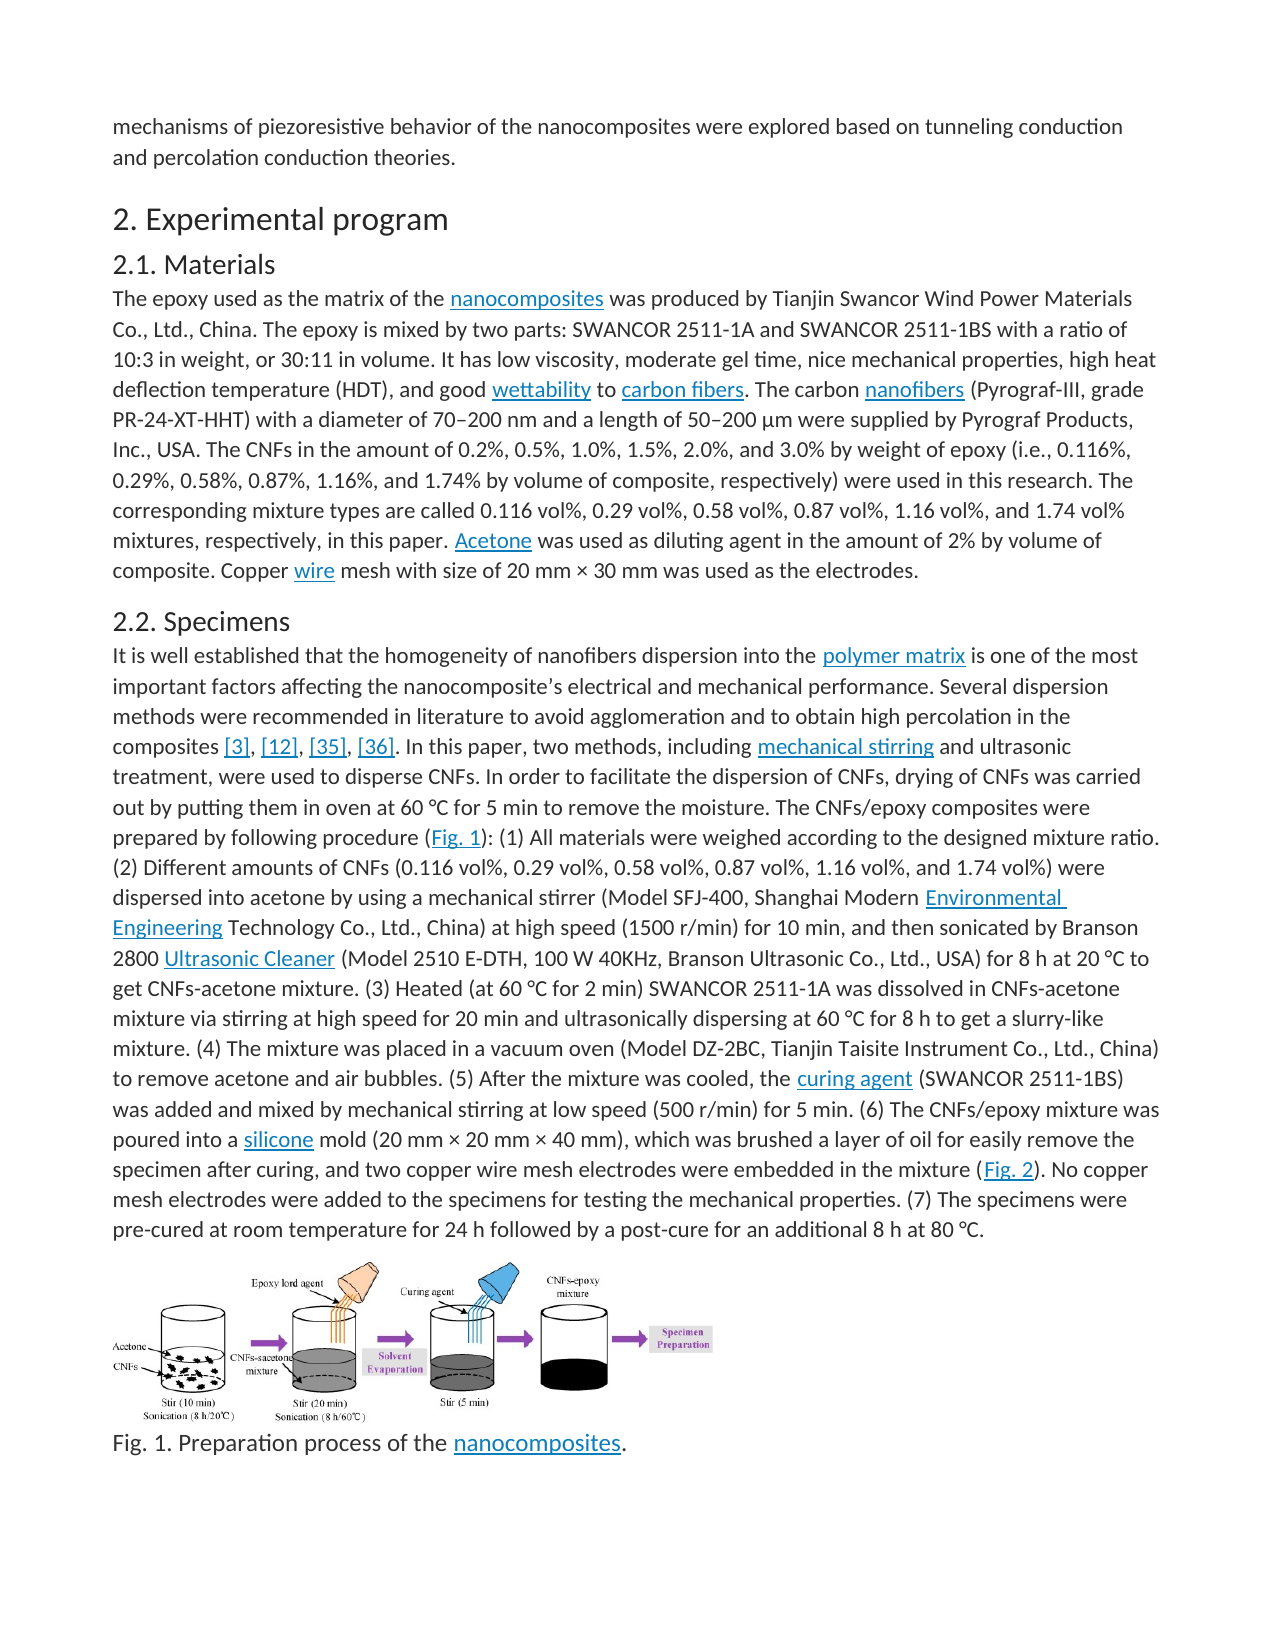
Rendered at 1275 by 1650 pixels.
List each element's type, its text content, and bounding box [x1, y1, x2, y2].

subtitle 2.1. Materials [112, 246, 1162, 282]
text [112, 112, 1162, 171]
text It is well established that the homogeneity of nanofibers dispersion into the polymer matrix is one of the most important factors affecting the nanocomposite’s electrical and mechanical performance. Several dispersion methods were recommended in literature to avoid agglomeration and to obtain high percolation in the composites [3], [12], [35], [36]. In this paper, two methods, including mechanical stirring and ultrasonic treatment, were used to disperse CNFs. In order to facilitate the dispersion of CNFs, drying of CNFs was carried out by putting them in oven at 60 °C for 5 min to remove the moisture. The CNFs/epoxy composites were prepared by following procedure (Fig. 1): (1) All materials were weighed according to the designed mixture ratio. (2) Different amounts of CNFs (0.116 vol%, 0.29 vol%, 0.58 vol%, 0.87 vol%, 1.16 vol%, and 1.74 vol%) were dispersed into acetone by using a mechanical stirrer (Model SFJ-400, Shanghai Modern Environmental Engineering Technology Co., Ltd., China) at high speed (1500 r/min) for 10 min, and then sonicated by Branson 2800 Ultrasonic Cleaner (Model 2510 E-DTH, 100 W 40KHz, Branson Ultrasonic Co., Ltd., USA) for 8 h at 20 °C to get CNFs-acetone mixture. (3) Heated (at 60 °C for 2 min) SWANCOR 2511-1A was dissolved in CNFs-acetone mixture via stirring at high speed for 20 min and ultrasonically dispersing at 60 °C for 8 h to get a slurry-like mixture. (4) The mixture was placed in a vacuum oven (Model DZ-2BC, Tianjin Taisite Instrument Co., Ltd., China) to remove acetone and air bubbles. (5) After the mixture was cooled, the curing agent (SWANCOR 2511-1BS) was added and mixed by mechanical stirring at low speed (500 r/min) for 5 min. (6) The CNFs/epoxy mixture was poured into a silicone mold (20 mm × 20 mm × 40 mm), which was brushed a layer of oil for easily remove the specimen after curing, and two copper wire mesh electrodes were embedded in the mixture (Fig. 2). No copper mesh electrodes were added to the specimens for testing the mechanical properties. (7) The specimens were pre-cured at room temperature for 24 h followed by a post-cure for an additional 8 h at 80 °C. [112, 642, 1162, 1244]
text The epoxy used as the matrix of the nanocomposites was produced by Tianjin Swancor Wind Power Materials Co., Ltd., China. The epoxy is mixed by two parts: SWANCOR 2511-1A and SWANCOR 2511-1BS with a ratio of 10:3 in weight, or 30:11 in volume. It has low viscosity, moderate gel time, nice mechanical properties, high heat deflection temperature (HDT), and good wettability to carbon fibers. The carbon nanofibers (Pyrograf-III, grade PR-24-XT-HHT) with a diameter of 70–200 nm and a length of 50–200 μm were supplied by Pyrograf Products, Inc., USA. The CNFs in the amount of 0.2%, 0.5%, 1.0%, 1.5%, 2.0%, and 3.0% by weight of epoxy (i.e., 0.116%, 0.29%, 0.58%, 0.87%, 1.16%, and 1.74% by volume of composite, respectively) were used in this research. The corresponding mixture types are called 0.116 vol%, 0.29 vol%, 0.58 vol%, 0.87 vol%, 1.16 vol%, and 1.74 vol% mixtures, respectively, in this paper. Acetone was used as diluting agent in the amount of 2% by volume of composite. Copper wire mesh with size of 20 mm × 30 mm was used as the electrodes. [112, 284, 1162, 584]
picture [112, 1262, 713, 1423]
subtitle 2. Experimental program [112, 198, 1162, 239]
text Fig. 1. Preparation process of the nanocomposites. [112, 1423, 1125, 1457]
subtitle 2.2. Specimens [112, 603, 1162, 639]
